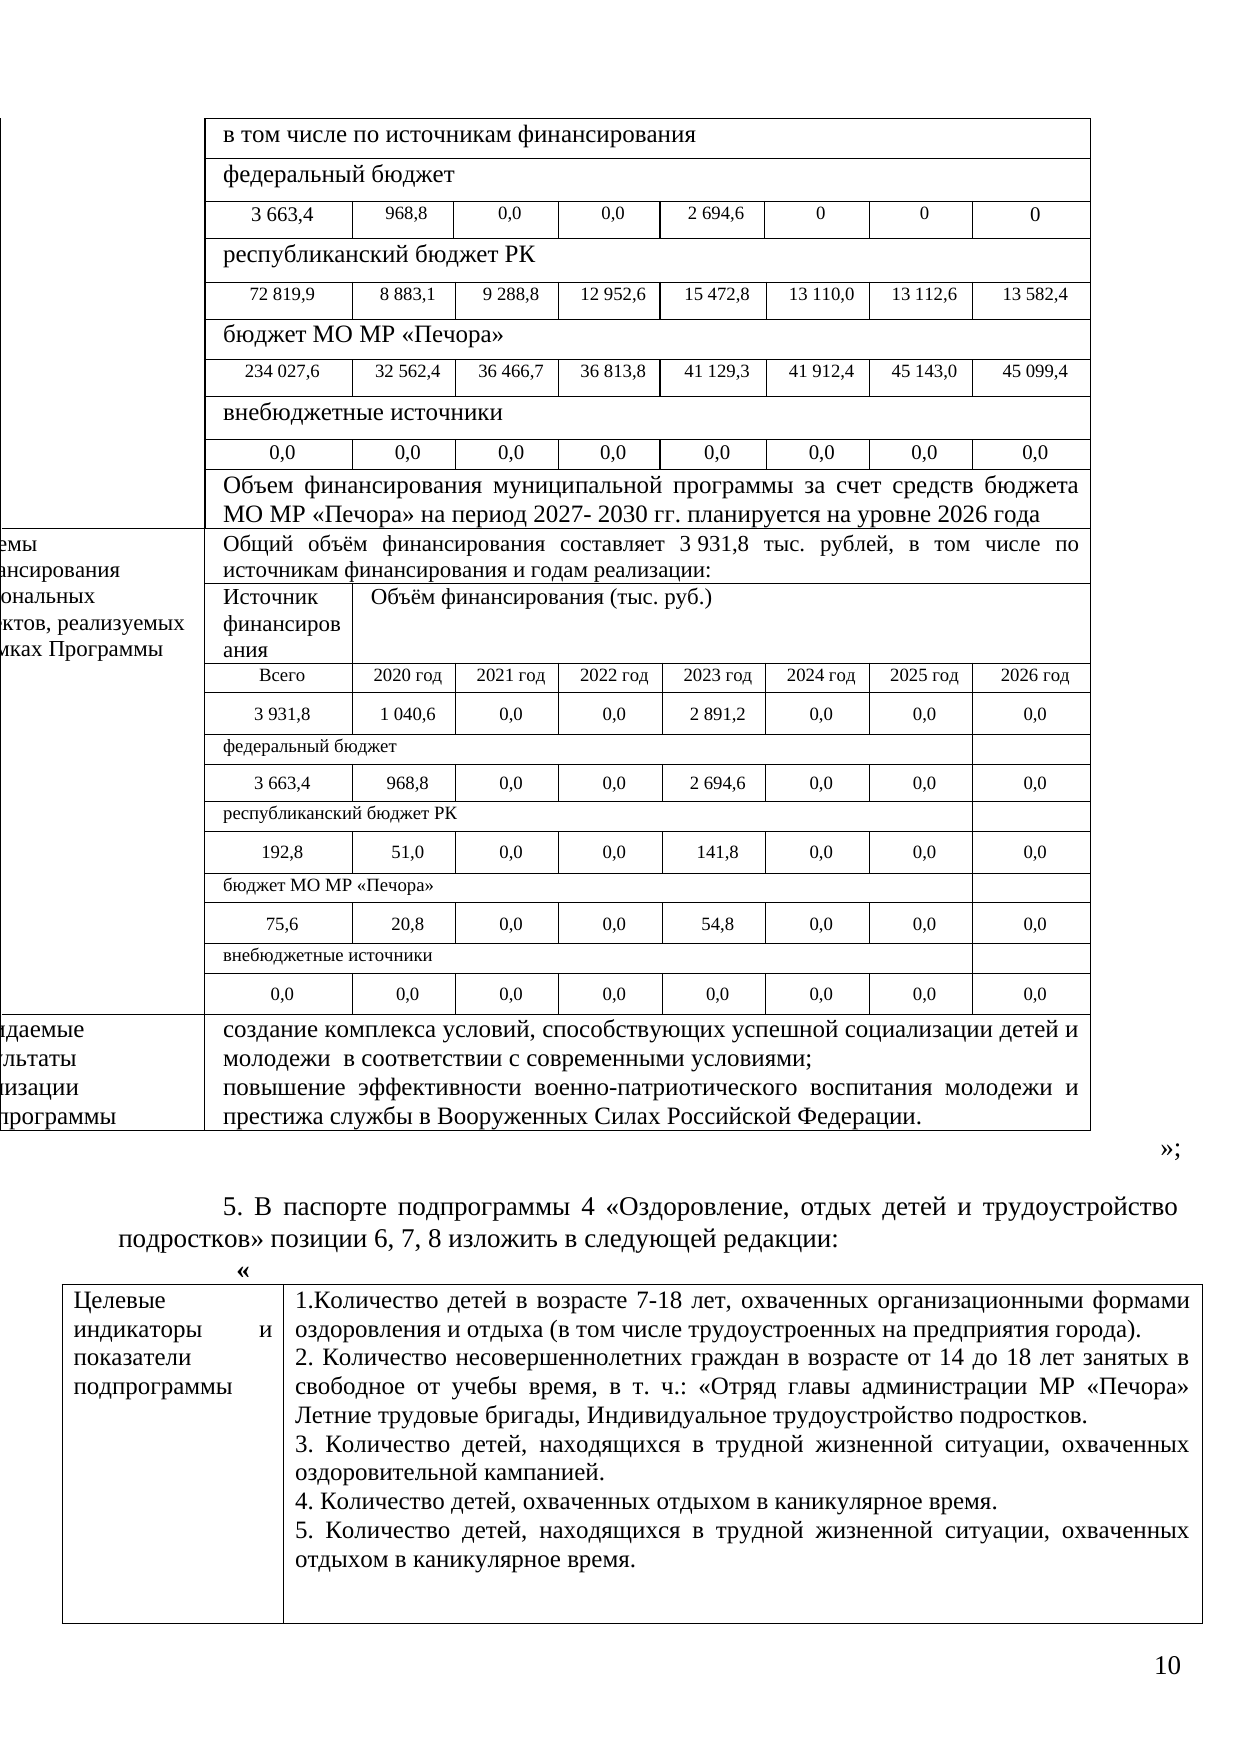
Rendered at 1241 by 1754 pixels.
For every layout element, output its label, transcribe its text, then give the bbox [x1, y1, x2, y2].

table_cell 32 562,4 [353, 360, 455, 396]
table_cell федеральный бюджет [205, 735, 972, 764]
table_cell 3 663,4 [205, 765, 352, 801]
table_cell 0,0 [559, 974, 662, 1013]
table_cell 0,0 [870, 832, 972, 872]
table_cell 0,0 [973, 974, 1090, 1013]
table_cell 968,8 [353, 202, 453, 238]
table_cell 13 110,0 [767, 283, 869, 318]
table_cell 968,8 [353, 765, 455, 801]
table_cell 192,8 [205, 832, 352, 872]
table_cell 0,0 [454, 202, 558, 238]
table_cell Объем финансирования муниципальной программы за счет средств бюджета МО МР «Печора» на период 2027- 2030 гг. планируется на уровне 2026 года [206, 470, 1090, 528]
table_cell 0,0 [870, 440, 972, 469]
table_cell 0,0 [206, 440, 352, 469]
table_cell 2023 год [663, 664, 765, 692]
table_cell Всего [205, 664, 352, 692]
table_cell 0,0 [456, 832, 558, 872]
table_cell 0,0 [353, 440, 455, 469]
table_cell 0,0 [559, 693, 662, 734]
table_cell 0,0 [766, 832, 869, 872]
table_cell 0,0 [973, 832, 1090, 872]
table_cell [973, 802, 1090, 831]
table_cell Объём финансирования (тыс. руб.) [353, 584, 1090, 662]
table_cell 0,0 [870, 765, 972, 801]
table_cell 0 [973, 202, 1090, 238]
table_cell 36 813,8 [559, 360, 659, 396]
table_cell 45 099,4 [973, 360, 1090, 396]
table_cell 0,0 [766, 765, 869, 801]
table_cell 0,0 [559, 202, 659, 238]
table_cell Объемы финансирования региональных проектов, реализуемых в рамках Программы [1, 529, 204, 1013]
table_cell 2025 год [870, 664, 972, 692]
table_cell 54,8 [663, 903, 765, 943]
table_cell 45 143,0 [870, 360, 972, 396]
table_cell 75,6 [205, 903, 352, 943]
table_cell 0,0 [205, 974, 352, 1013]
table_cell 13 582,4 [973, 283, 1090, 318]
table_cell 41 912,4 [767, 360, 869, 396]
table_cell 0,0 [456, 903, 558, 943]
table_cell 2 891,2 [663, 693, 765, 734]
table_cell 0,0 [973, 765, 1090, 801]
table_cell 51,0 [353, 832, 455, 872]
text »; [177, 1131, 1181, 1162]
table_cell 0,0 [973, 903, 1090, 943]
table_cell 141,8 [663, 832, 765, 872]
table_cell 0,0 [870, 693, 972, 734]
table_cell в том числе по источникам финансирования [206, 119, 1090, 158]
table_header 1.Количество детей в возрасте 7-18 лет, охваченных организационными формами оздоровления и отдыха (в том числе трудоустроенных на предприятия города). 2. Количество несовершеннолетних граждан в возрасте от 14 до 18 лет занятых в свободное от учебы время, в т. ч.: «Отряд главы администрации МР «Печора» Летние трудовые бригады, Индивидуальное трудоустройство подростков. 3. Количество детей, находящихся в трудной жизненной ситуации, охваченных оздоровительной кампанией. 4. Количество детей, охваченных отдыхом в каникулярное время. 5. Количество детей, находящихся в трудной жизненной ситуации, охваченных отдыхом в каникулярное время. [284, 1285, 1202, 1623]
table_cell 0 [765, 202, 869, 238]
table_cell [973, 735, 1090, 764]
table_cell 0,0 [456, 974, 558, 1013]
table_cell 2021 год [456, 664, 558, 692]
table_cell 0,0 [766, 693, 869, 734]
table_cell 8 883,1 [353, 283, 455, 318]
table_cell 0,0 [559, 765, 662, 801]
table_cell 0,0 [767, 440, 869, 469]
table_cell бюджет МО МР «Печора» [205, 874, 972, 902]
table_cell бюджет МО МР «Печора» [206, 320, 1090, 359]
table_cell Источник финансирования [205, 584, 352, 662]
table_cell 0,0 [661, 440, 766, 469]
table_cell 0,0 [973, 693, 1090, 734]
table_cell 0,0 [870, 974, 972, 1013]
table_cell 0,0 [456, 765, 558, 801]
table_cell 9 288,8 [456, 283, 558, 318]
table_cell 41 129,3 [661, 360, 766, 396]
table_cell 0,0 [559, 440, 659, 469]
table_cell 0,0 [766, 974, 869, 1013]
table_cell 36 466,7 [456, 360, 558, 396]
table_cell 0,0 [559, 832, 662, 872]
table_cell 0 [870, 202, 972, 238]
table_cell 15 472,8 [661, 283, 766, 318]
table_cell Общий объём финансирования составляет 3 931,8 тыс. рублей, в том числе по источникам финансирования и годам реализации: [205, 529, 1090, 582]
table_cell 0,0 [559, 903, 662, 943]
table_cell 2024 год [766, 664, 869, 692]
table_cell Ожидаемые результаты реализации подпрограммы [1, 1015, 204, 1129]
table_cell 0,0 [766, 903, 869, 943]
text « [177, 1253, 1181, 1284]
table_cell [973, 944, 1090, 973]
table_cell республиканский бюджет РК [206, 239, 1090, 282]
table_cell 0,0 [870, 903, 972, 943]
table_cell федеральный бюджет [206, 159, 1090, 201]
table_cell 12 952,6 [559, 283, 659, 318]
table_cell 234 027,6 [206, 360, 352, 396]
table_cell 0,0 [353, 974, 455, 1013]
text 5. В паспорте подпрограммы 4 «Оздоровление, отдых детей и трудоустройство подростков» позиции 6, 7, 8 изложить в следующей редакции: [59, 1191, 1181, 1253]
table_cell 2 694,6 [661, 202, 764, 238]
table_cell 2 694,6 [663, 765, 765, 801]
table_cell 2020 год [353, 664, 455, 692]
table_cell создание комплекса условий, способствующих успешной социализации детей и молодежи в соответствии с современными условиями; повышение эффективности военно-патриотического воспитания молодежи и престижа службы в Вооруженных Силах Российской Федерации. [205, 1015, 1090, 1129]
table_cell 2026 год [973, 664, 1090, 692]
table_cell 0,0 [456, 693, 558, 734]
table_cell внебюджетные источники [206, 397, 1090, 439]
table_cell 1 040,6 [353, 693, 455, 734]
table_cell 0,0 [973, 440, 1090, 469]
table_cell 2022 год [559, 664, 662, 692]
table_cell 3 663,4 [206, 202, 352, 238]
table_cell 20,8 [353, 903, 455, 943]
table_header Целевые индикаторы и показатели подпрограммы [63, 1285, 283, 1623]
table_cell 0,0 [663, 974, 765, 1013]
table_cell 3 931,8 [205, 693, 352, 734]
table_cell [973, 874, 1090, 902]
table_cell 72 819,9 [206, 283, 352, 318]
table_cell внебюджетные источники [205, 944, 972, 973]
table_cell республиканский бюджет РК [205, 802, 972, 831]
table_cell 0,0 [456, 440, 558, 469]
table_cell 13 112,6 [870, 283, 972, 318]
